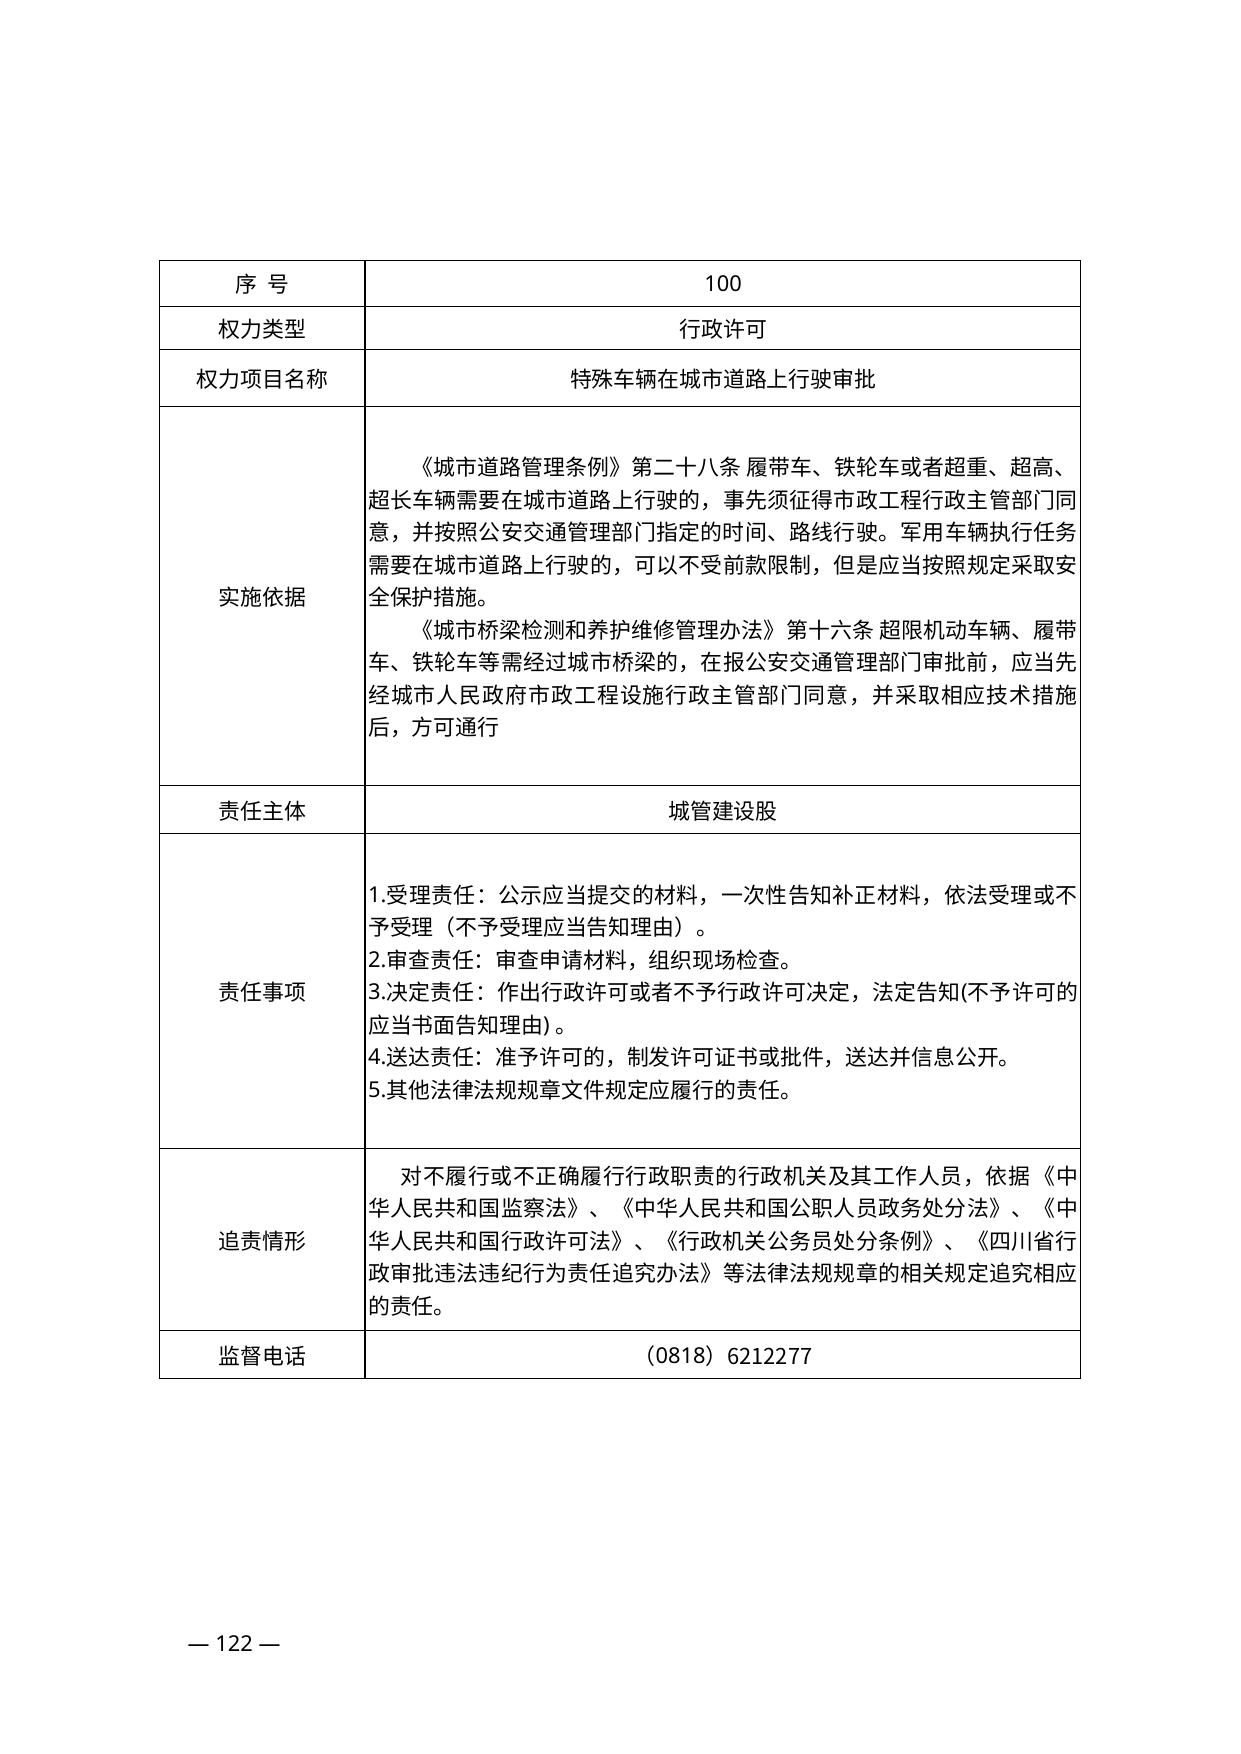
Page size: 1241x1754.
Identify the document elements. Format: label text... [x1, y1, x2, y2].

table_cell 监督电话 [160, 1331, 364, 1378]
table_header 序 号 [160, 261, 364, 306]
table_cell 1.受理责任：公示应当提交的材料，一次性告知补正材料，依法受理或不予受理（不予受理应当告知理由）。 2.审查责任：审查申请材料，组织现场检查。 3.决定责任：作出行政许可或者不予行政许可决定，法定告知(不予许可的应当书面告知理由) 。 4.送达责任：准予许可的，制发许可证书或批件，送达并信息公开。 5.其他法律法规规章文件规定应履行的责任。 [366, 834, 1080, 1148]
table_cell （0818）6212277 [366, 1331, 1080, 1378]
table_cell 责任事项 [160, 834, 364, 1148]
table_cell 责任主体 [160, 786, 364, 833]
table_cell 对不履行或不正确履行行政职责的行政机关及其工作人员，依据《中华人民共和国监察法》、《中华人民共和国公职人员政务处分法》、《中华人民共和国行政许可法》、《行政机关公务员处分条例》、《四川省行政审批违法违纪行为责任追究办法》等法律法规规章的相关规定追究相应的责任。 [366, 1149, 1080, 1330]
table_cell 实施依据 [160, 407, 364, 785]
table_cell 城管建设股 [366, 786, 1080, 833]
table_cell 权力项目名称 [160, 350, 364, 406]
table_cell 《城市道路管理条例》第二十八条 履带车、铁轮车或者超重、超高、超长车辆需要在城市道路上行驶的，事先须征得市政工程行政主管部门同意，并按照公安交通管理部门指定的时间、路线行驶。军用车辆执行任务需要在城市道路上行驶的，可以不受前款限制，但是应当按照规定采取安全保护措施。 《城市桥梁检测和养护维修管理办法》第十六条 超限机动车辆、履带车、铁轮车等需经过城市桥梁的，在报公安交通管理部门审批前，应当先经城市人民政府市政工程设施行政主管部门同意，并采取相应技术措施后，方可通行 [366, 407, 1080, 785]
table_cell 权力类型 [160, 307, 364, 349]
table_cell 特殊车辆在城市道路上行驶审批 [366, 350, 1080, 406]
table_cell 追责情形 [160, 1149, 364, 1330]
table_cell 行政许可 [366, 307, 1080, 349]
table_header 100 [366, 261, 1080, 306]
